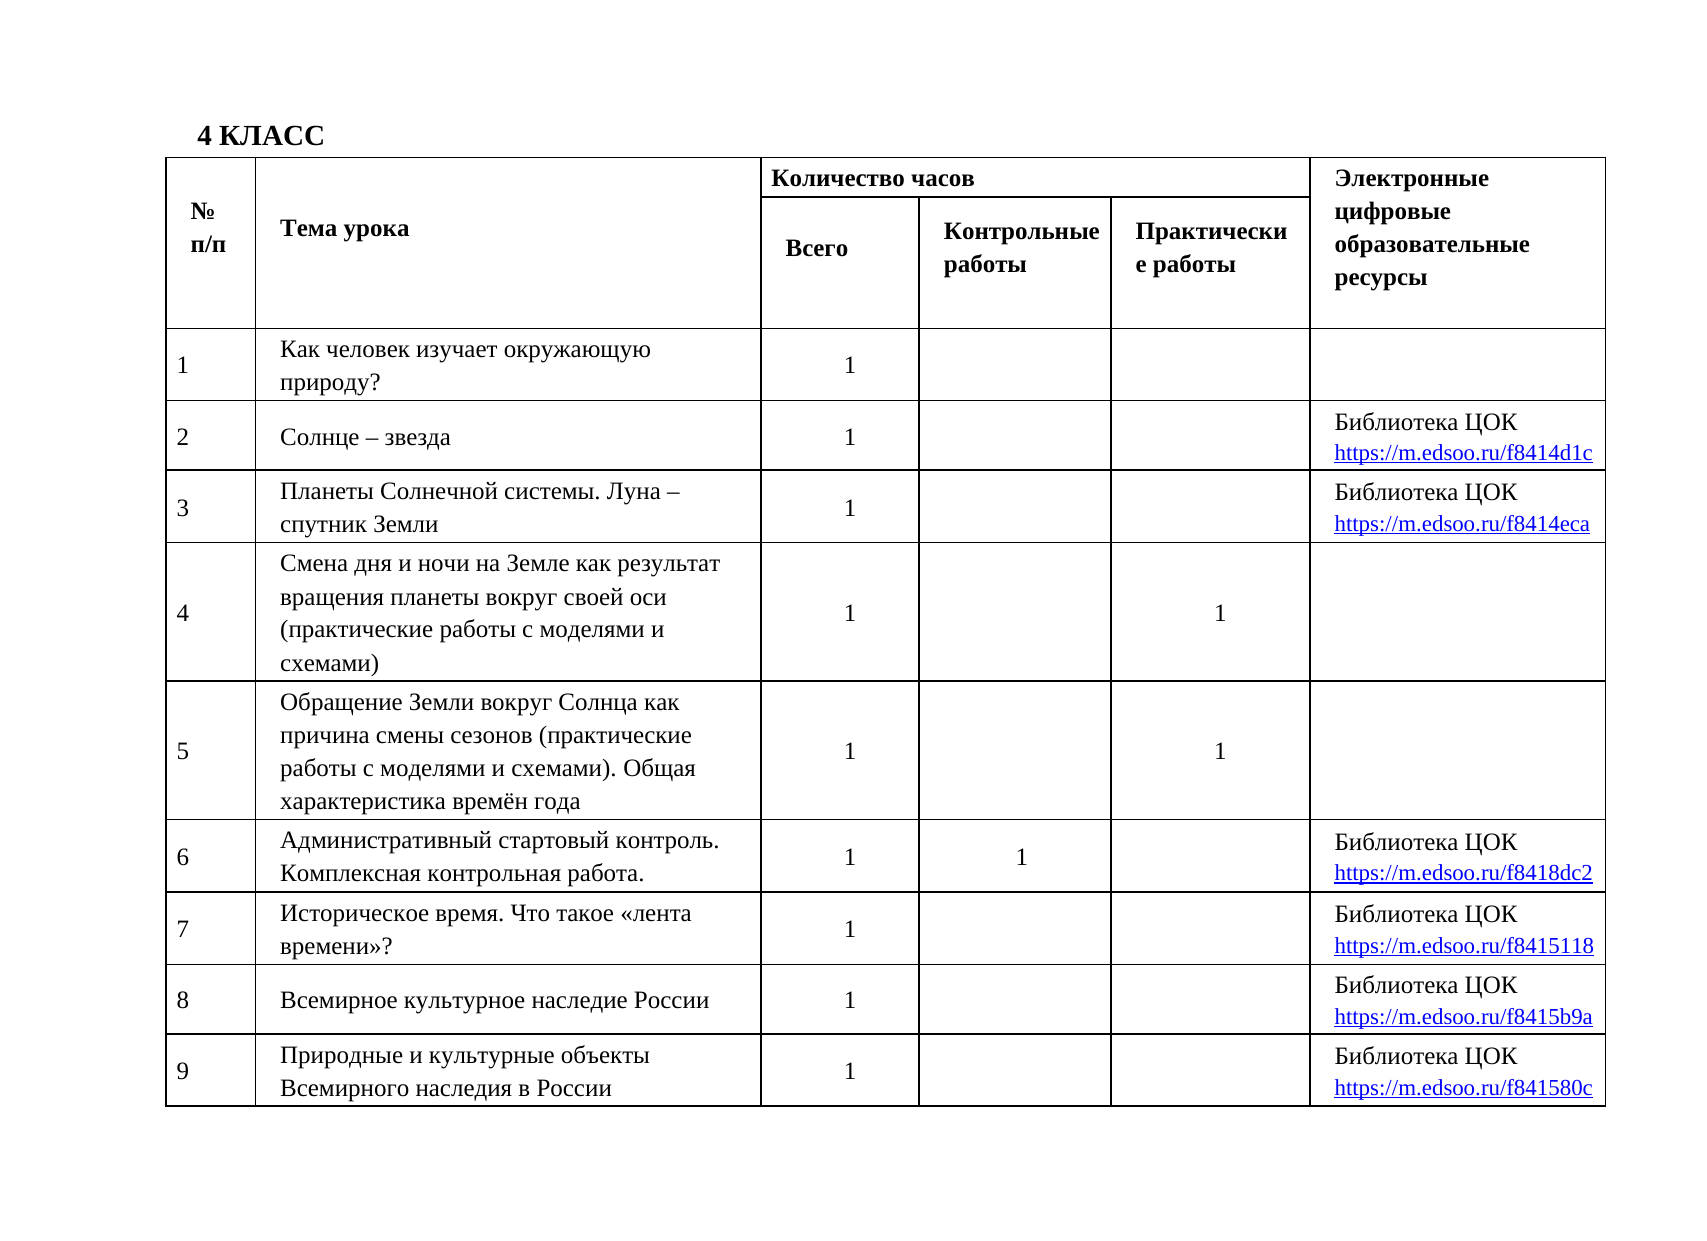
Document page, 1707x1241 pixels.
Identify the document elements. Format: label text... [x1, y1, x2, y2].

table_cell 1 [762, 543, 918, 680]
table_cell Планеты Солнечной системы. Луна – спутник Земли [256, 471, 760, 542]
table_cell [920, 682, 1110, 819]
table_cell 1 [1112, 543, 1309, 680]
table_cell 4 [167, 543, 255, 680]
table_cell Обращение Земли вокруг Солнца как причина смены сезонов (практические работы с моделями и схемами). Общая характеристика времён года [256, 682, 760, 819]
table_cell [1112, 401, 1309, 469]
table_cell Библиотека ЦОК https://m.edsoo.ru/f8415b9a [1311, 965, 1605, 1033]
table_cell [1112, 471, 1309, 542]
table_cell [1311, 543, 1605, 680]
table_cell 5 [167, 682, 255, 819]
table_cell 1 [920, 820, 1110, 891]
table_cell [1112, 893, 1309, 963]
table_cell Библиотека ЦОК https://m.edsoo.ru/f8418dc2 [1311, 820, 1605, 891]
table_cell [1112, 1035, 1309, 1105]
table_cell [1112, 820, 1309, 891]
table_cell 9 [167, 1035, 255, 1105]
table_cell [1311, 329, 1605, 400]
table_cell 1 [762, 682, 918, 819]
table_cell Контрольные работы [920, 198, 1110, 327]
table_cell [1112, 329, 1309, 400]
table_cell Библиотека ЦОК https://m.edsoo.ru/f8414eca [1311, 471, 1605, 542]
table_cell [920, 1035, 1110, 1105]
table_cell 1 [762, 401, 918, 469]
table_header Электронные цифровые образовательные ресурсы [1311, 158, 1605, 327]
table_cell 1 [1112, 682, 1309, 819]
table_cell Административный стартовый контроль. Комплексная контрольная работа. [256, 820, 760, 891]
table_cell [1112, 965, 1309, 1033]
table_header Тема урока [256, 158, 760, 327]
table_cell [920, 965, 1110, 1033]
table_cell [920, 401, 1110, 469]
table_cell 1 [167, 329, 255, 400]
table_header Количество часов [762, 158, 1309, 196]
table_cell Как человек изучает окружающую природу? [256, 329, 760, 400]
table_cell 7 [167, 893, 255, 963]
table_cell 8 [167, 965, 255, 1033]
table_cell Практические работы [1112, 198, 1309, 327]
table_cell [1311, 682, 1605, 819]
table_cell 1 [762, 329, 918, 400]
table_cell [920, 329, 1110, 400]
table_cell Природные и культурные объекты Всемирного наследия в России [256, 1035, 760, 1105]
table_header № п/п [167, 158, 255, 327]
table_cell [920, 471, 1110, 542]
table_cell 1 [762, 893, 918, 963]
text 4 КЛАСС [190, 118, 1618, 152]
table_cell Смена дня и ночи на Земле как результат вращения планеты вокруг своей оси (практические работы с моделями и схемами) [256, 543, 760, 680]
table_cell Всего [762, 198, 918, 327]
table_cell Библиотека ЦОК https://m.edsoo.ru/f841580c [1311, 1035, 1605, 1105]
table_cell 1 [762, 1035, 918, 1105]
table_cell [920, 893, 1110, 963]
table_cell Солнце – звезда [256, 401, 760, 469]
table_cell Историческое время. Что такое «лента времени»? [256, 893, 760, 963]
table_cell 3 [167, 471, 255, 542]
table_cell 6 [167, 820, 255, 891]
table_cell 1 [762, 471, 918, 542]
table_cell 2 [167, 401, 255, 469]
table_cell 1 [762, 965, 918, 1033]
table_cell Всемирное культурное наследие России [256, 965, 760, 1033]
table_cell [920, 543, 1110, 680]
table_cell 1 [762, 820, 918, 891]
table_cell Библиотека ЦОК https://m.edsoo.ru/f8415118 [1311, 893, 1605, 963]
table_cell Библиотека ЦОК https://m.edsoo.ru/f8414d1c [1311, 401, 1605, 469]
